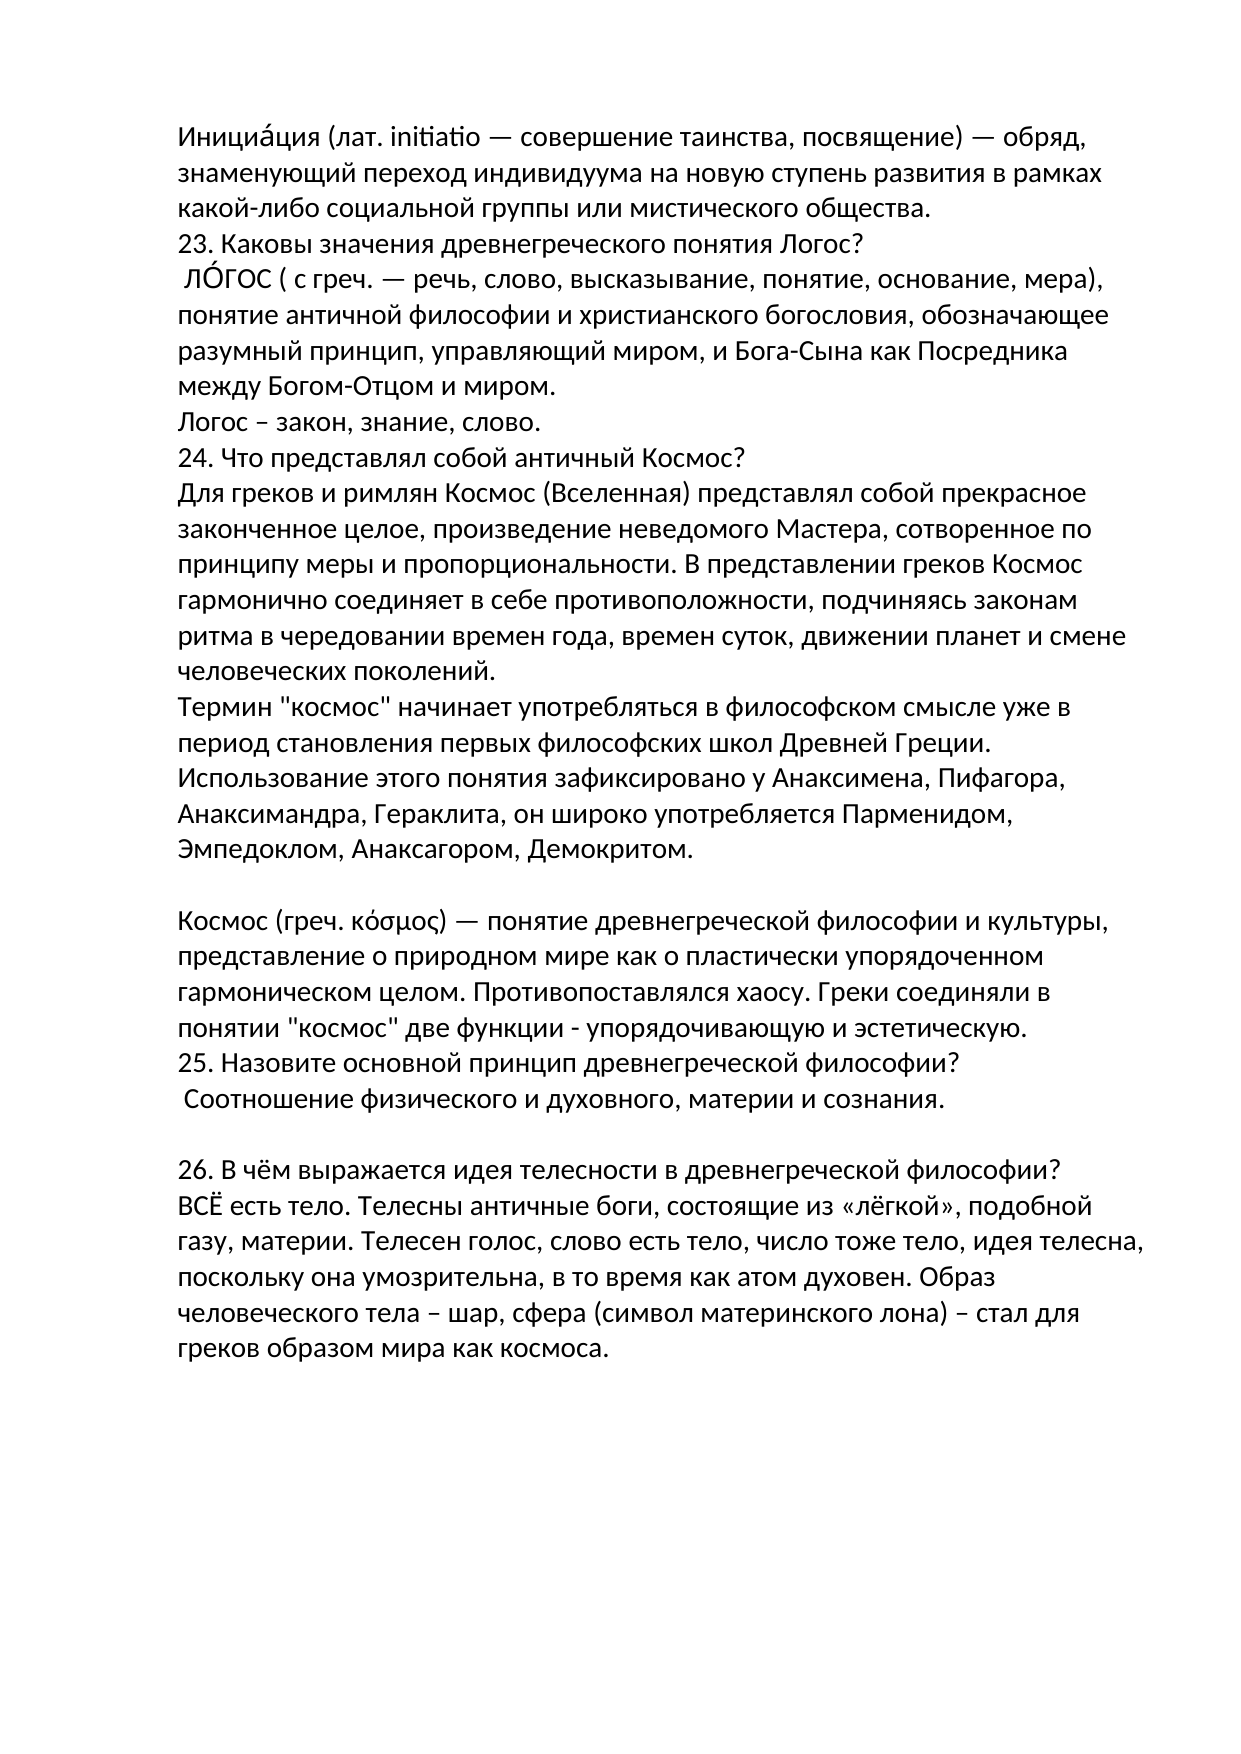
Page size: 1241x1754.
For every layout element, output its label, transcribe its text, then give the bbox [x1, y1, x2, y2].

text Инициа́ция (лат. initiatio — совершение таинства, посвящение) — обряд, знаменующий переход индивидуума на новую ступень развития в рамках какой-либо социальной группы или мистического общества. [177, 118, 1152, 225]
text 25. Назовите основной принцип древнегреческой философии? [177, 1044, 1152, 1080]
text 26. В чём выражается идея телесности в древнегреческой философии? [177, 1151, 1152, 1187]
text ВСЁ есть тело. Телесны античные боги, состоящие из «лёгкой», подобной газу, материи. Телесен голос, слово есть тело, число тоже тело, идея телесна, поскольку она умозрительна, в то время как атом духовен. Образ человеческого тела – шар, сфера (символ материнского лона) – стал для греков образом мира как космоса. [177, 1187, 1152, 1365]
text 23. Каковы значения древнегреческого понятия Логос? [177, 225, 1152, 261]
text 24. Что представлял собой античный Космос? [177, 439, 1152, 474]
text ЛО́ГОС ( с греч. — речь, слово, высказывание, понятие, основание, мера), понятие античной философии и христианского богословия, обозначающее разумный принцип, управляющий миром, и Бога-Сына как Посредника между Богом-Отцом и миром. [177, 261, 1152, 403]
text Логос – закон, знание, слово. [177, 403, 1152, 439]
text Термин "космос" начинает употребляться в философском смысле уже в период становления первых философских школ Древней Греции. Использование этого понятия зафиксировано у Анаксимена, Пифагора, Анаксимандра, Гераклита, он широко употребляется Парменидом, Эмпедоклом, Анаксагором, Демокритом. [177, 688, 1152, 866]
text Космос (греч. κόσμος) — понятие древнегреческой философии и культуры, представление о природном мире как о пластически упорядоченном гармоническом целом. Противопоставлялся хаосу. Греки соединяли в понятии "космос" две функции - упорядочивающую и эстетическую. [177, 902, 1152, 1044]
text Соотношение физического и духовного, материи и сознания. [177, 1080, 1152, 1116]
text Для греков и римлян Космос (Вселенная) представлял собой прекрасное законченное целое, произведение неведомого Мастера, сотворенное по принципу меры и пропорциональности. В представлении греков Космос гармонично соединяет в себе противоположности, подчиняясь законам ритма в чередовании времен года, времен суток, движении планет и смене человеческих поколений. [177, 474, 1152, 688]
